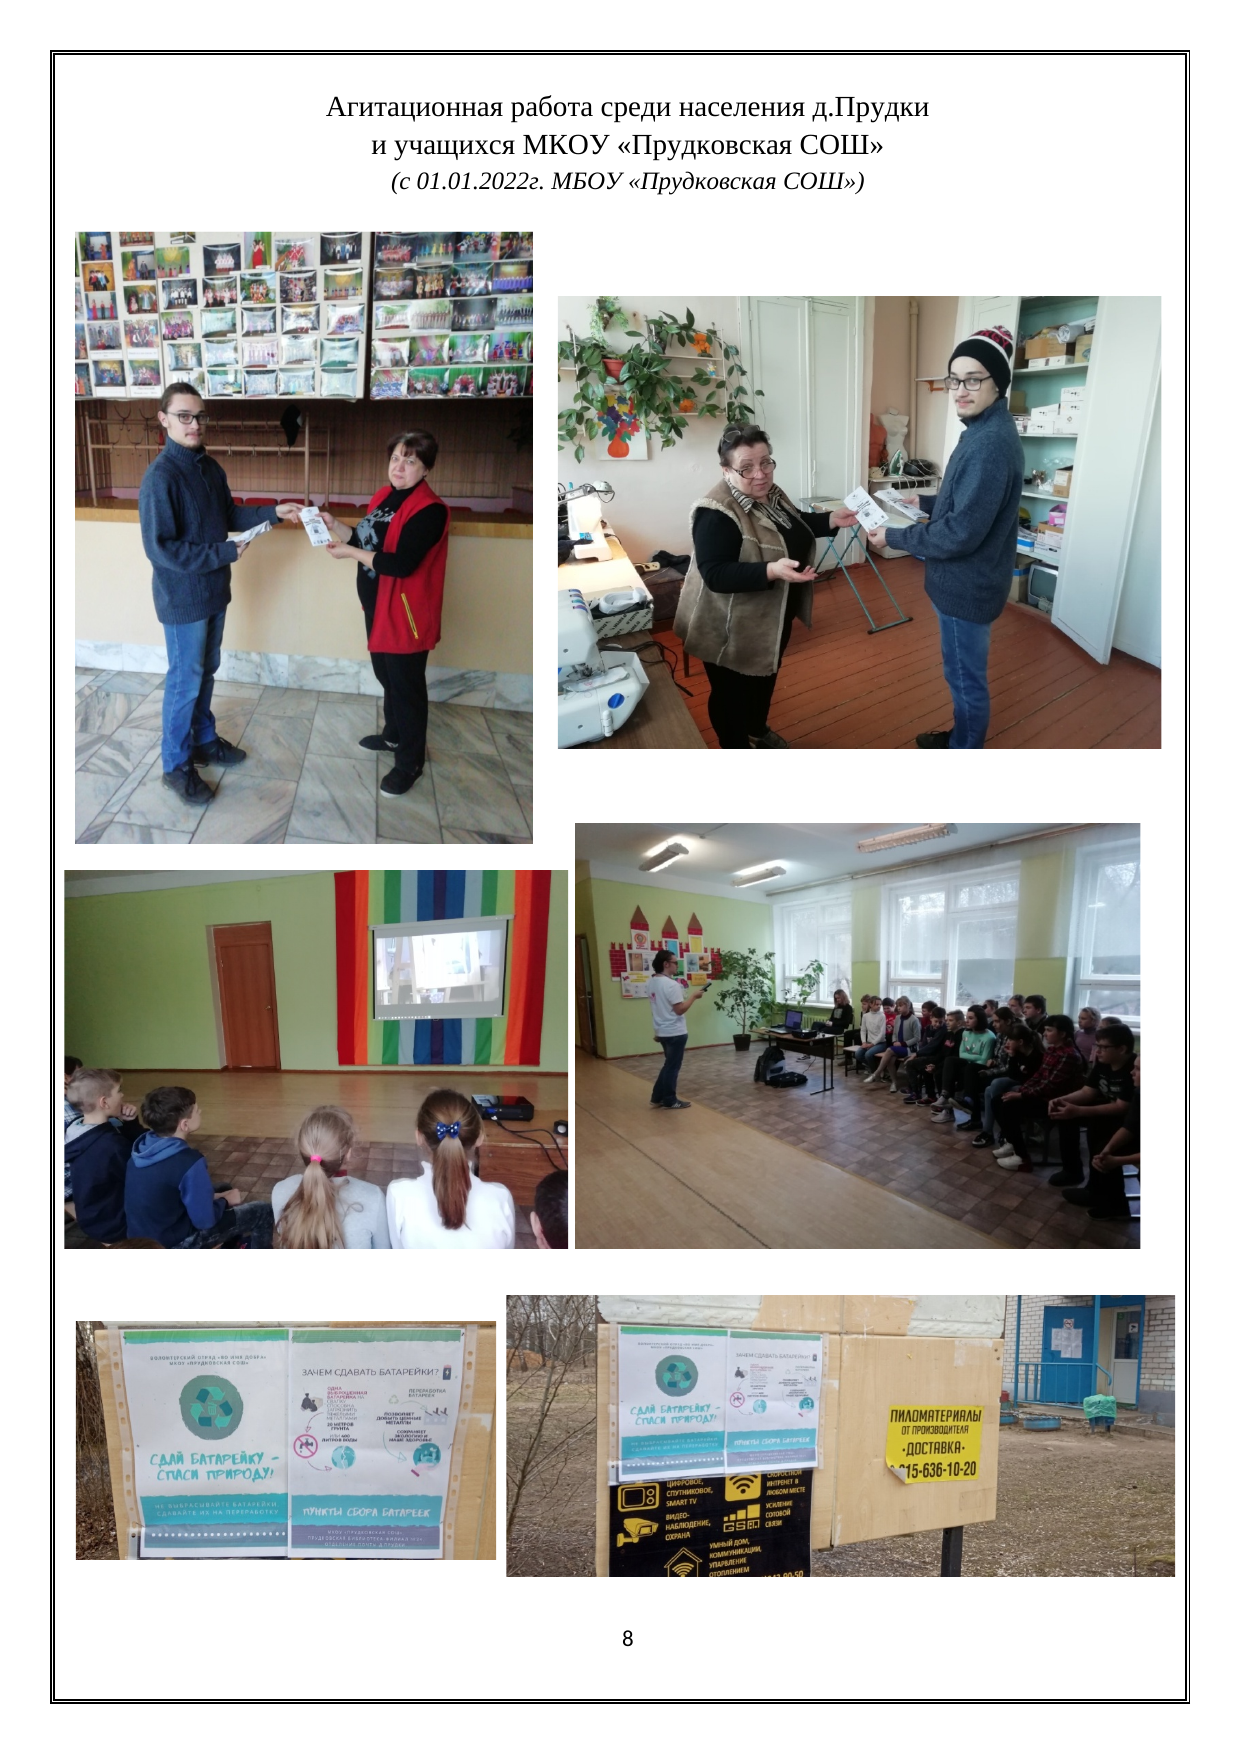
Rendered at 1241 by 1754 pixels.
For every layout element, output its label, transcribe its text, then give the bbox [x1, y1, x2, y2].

picture [506, 1295, 1175, 1577]
text (с 01.01.2022г. МБОУ «Прудковская СОШ») [103, 166, 1152, 194]
picture [75, 232, 533, 844]
picture [575, 823, 1141, 1249]
picture [557, 296, 1162, 749]
picture [64, 870, 569, 1249]
picture [75, 1321, 497, 1560]
text и учащихся МКОУ «Прудковская СОШ» [103, 127, 1152, 161]
text Агитационная работа среди населения д.Прудки [103, 89, 1152, 122]
